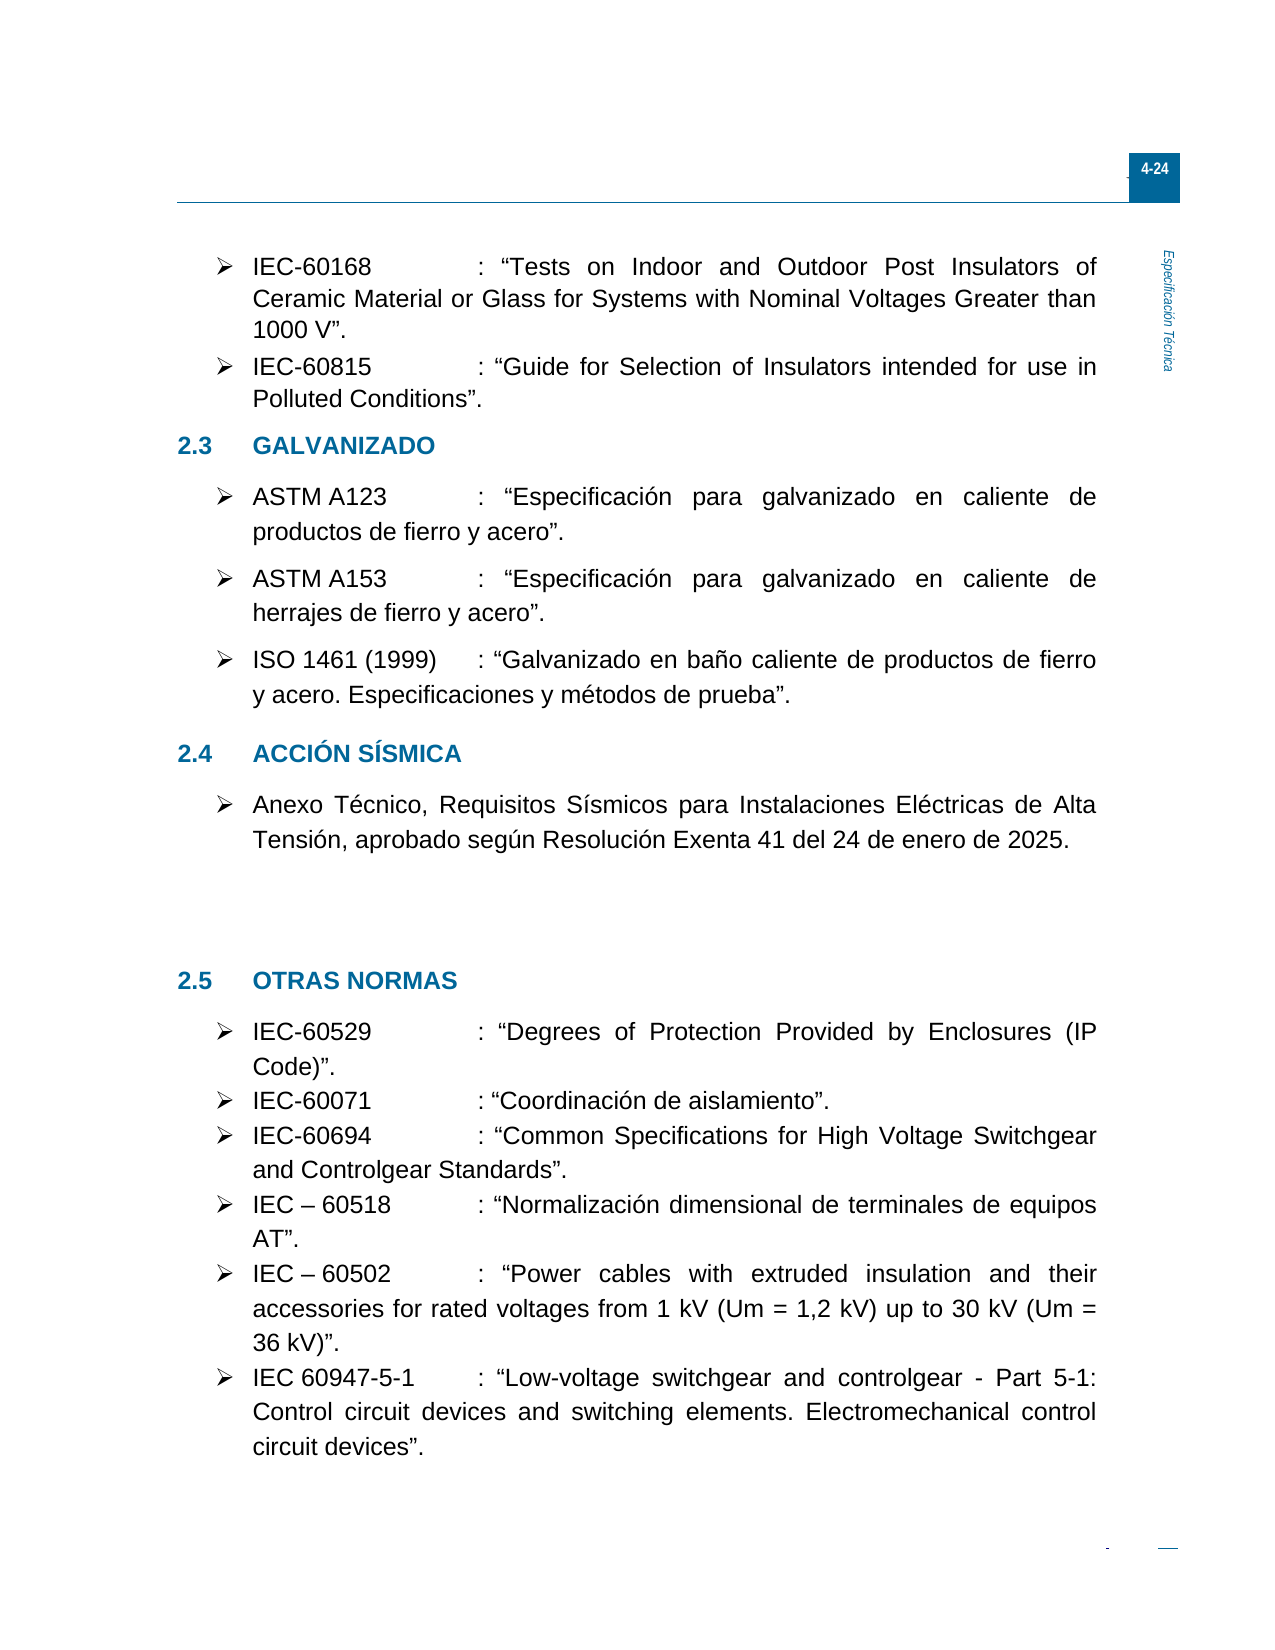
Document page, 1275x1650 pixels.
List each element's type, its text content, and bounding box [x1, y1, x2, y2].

list Anexo Técnico, Requisitos Sísmicos para Instalaciones Eléctricas de Alta Tensión, aprobado según Resolución Exenta 41 del 24 de enero de 2025. [215, 791, 1098, 854]
list IEC-60694 : “Common Specifications for High Voltage Switchgear and Controlgear Standards”. [215, 1121, 1098, 1184]
list IEC-60529 : “Degrees of Protection Provided by Enclosures (IP Code)”. [215, 1017, 1098, 1081]
list IEC – 60518 : “Normalización dimensional de terminales de equipos AT”. [215, 1190, 1098, 1253]
subtitle OTRAS NORMAS [177, 966, 1098, 995]
list IEC 60947-5-1 : “Low-voltage switchgear and controlgear - Part 5-1: Control circuit devices and switching elements. Electromechanical control circuit devices”. [215, 1362, 1098, 1460]
subtitle ACCIÓN SÍSMICA [177, 739, 1098, 768]
list IEC – 60502 : “Power cables with extruded insulation and their accessories for rated voltages from 1 kV (Um = 1,2 kV) up to 30 kV (Um = 36 kV)”. [215, 1259, 1098, 1357]
list ISO 1461 (1999) : “Galvanizado en baño caliente de productos de fierro y acero. Especificaciones y métodos de prueba”. [215, 645, 1098, 709]
list IEC-60071 : “Coordinación de aislamiento”. [215, 1086, 1098, 1115]
list IEC-60168 : “Tests on Indoor and Outdoor Post Insulators of Ceramic Material or Glass for Systems with Nominal Voltages Greater than 1000 V”. [215, 250, 1098, 343]
subtitle GALVANIZADO [177, 431, 1098, 460]
list ASTM A153 : “Especificación para galvanizado en caliente de herrajes de fierro y acero”. [215, 564, 1098, 627]
list IEC-60815 : “Guide for Selection of Insulators intended for use in Polluted Conditions”. [215, 350, 1098, 412]
list ASTM A123 : “Especificación para galvanizado en caliente de productos de fierro y acero”. [215, 482, 1098, 546]
